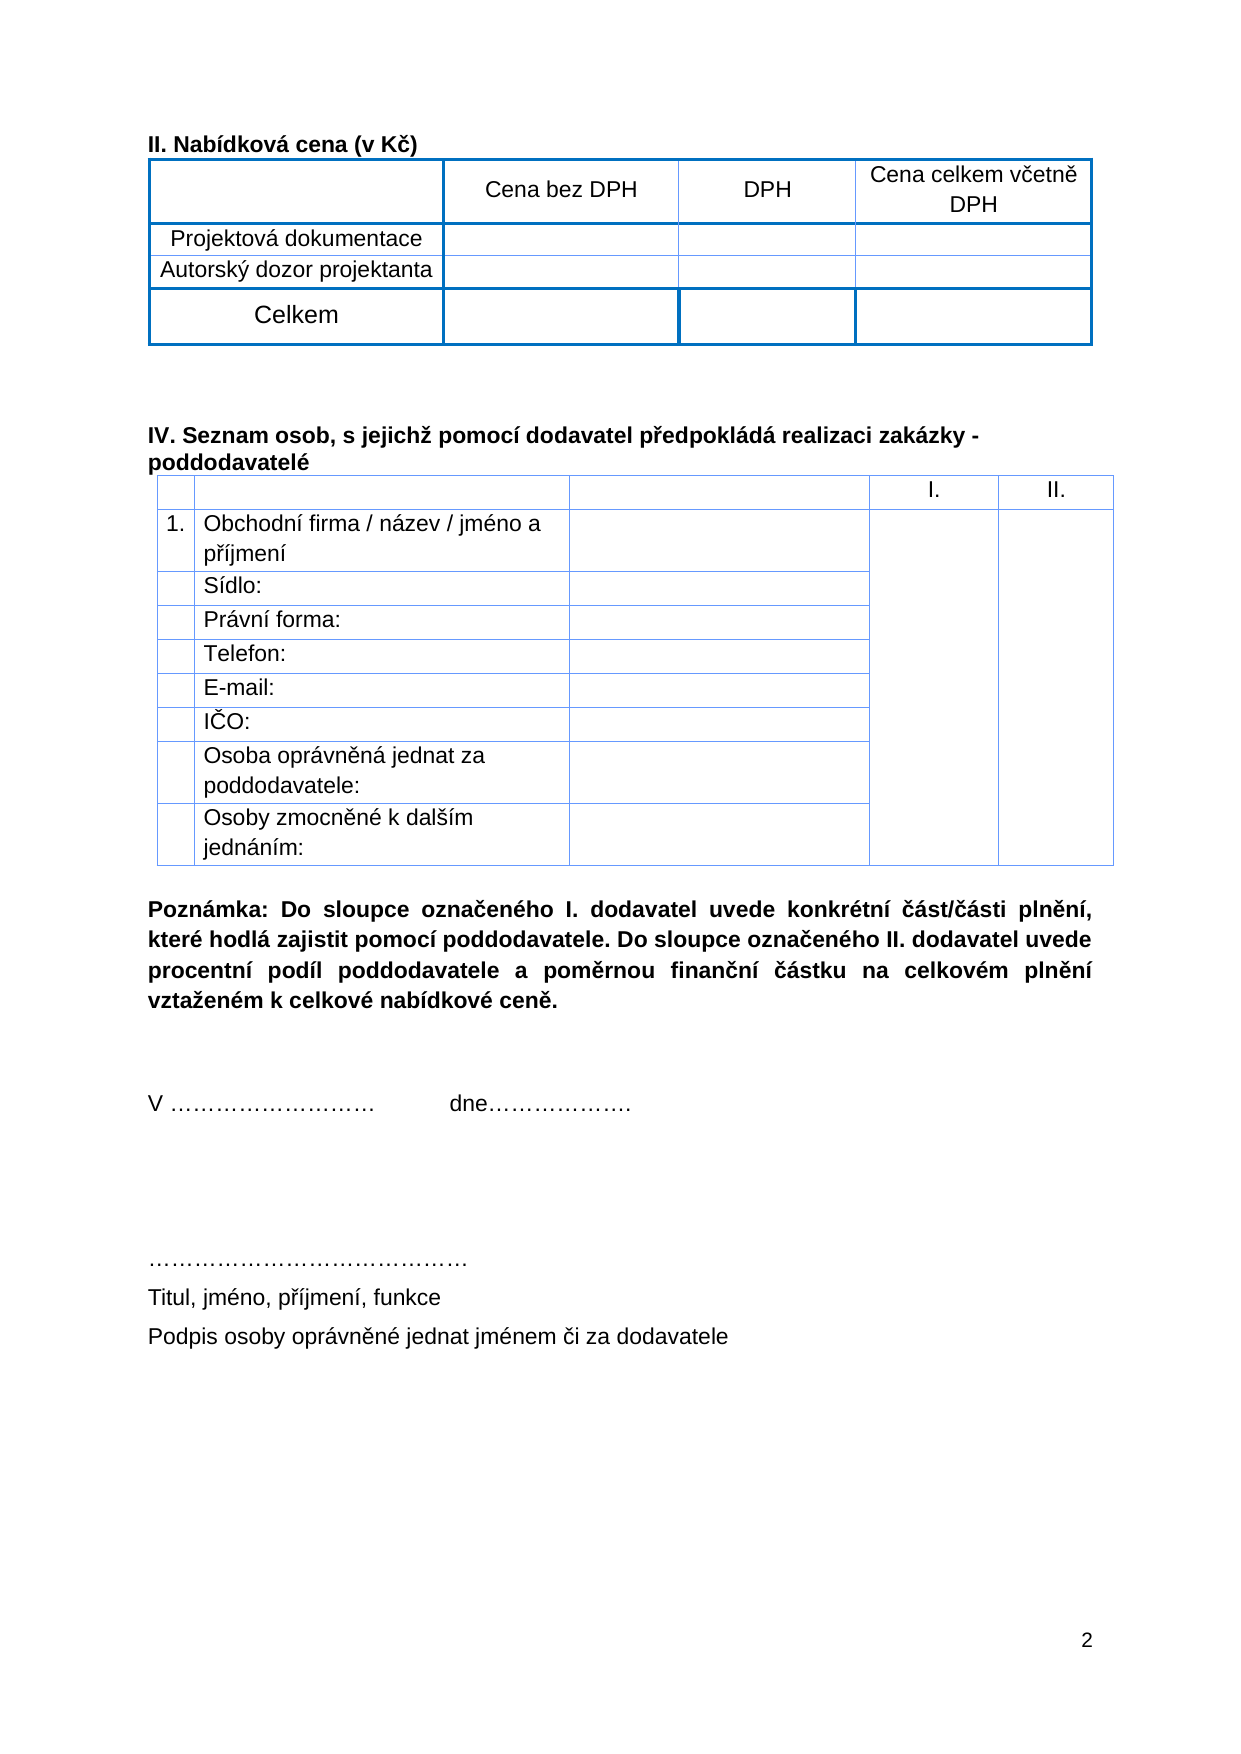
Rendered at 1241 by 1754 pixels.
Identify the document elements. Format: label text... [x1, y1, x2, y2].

table_header Cena celkem včetně DPH [856, 161, 1090, 222]
table_cell Právní forma: [195, 606, 569, 639]
table_header DPH [679, 161, 855, 222]
table_cell [158, 708, 194, 741]
table_cell Projektová dokumentace [151, 225, 442, 255]
text …………………………………… [148, 1245, 1093, 1272]
table_cell Telefon: [195, 640, 569, 673]
table_cell [999, 510, 1113, 865]
table_cell [445, 225, 678, 255]
table_header [570, 476, 869, 509]
text IV. Seznam osob, s jejichž pomocí dodavatel předpokládá realizaci zakázky - poddodavatelé [148, 422, 1093, 475]
table_cell [445, 290, 677, 343]
text II. Nabídková cena (v Kč) [148, 131, 1093, 158]
table_cell [158, 606, 194, 639]
table_cell Osoby zmocněné k dalším jednáním: [195, 804, 569, 865]
table_cell [570, 572, 869, 605]
table_cell [856, 225, 1090, 255]
table_header [151, 161, 442, 222]
table_cell [158, 674, 194, 707]
table_cell Celkem [151, 290, 442, 343]
table_cell [681, 290, 854, 343]
table_cell [570, 708, 869, 741]
table_cell [570, 742, 869, 803]
text V ……………………… dne………………. [148, 1090, 1093, 1116]
table_cell [870, 510, 998, 865]
table_cell [856, 256, 1090, 287]
table_cell [158, 572, 194, 605]
table_header [195, 476, 569, 509]
table_cell [679, 225, 855, 255]
text Poznámka: Do sloupce označeného I. dodavatel uvede konkrétní část/části plnění, které hodlá zajistit pomocí poddodavatele. Do sloupce označeného II. dodavatel uvede procentní podíl poddodavatele a poměrnou finanční částku na celkovém plnění vztaženém k celkové nabídkové ceně. [148, 896, 1093, 1013]
table_cell 1. [158, 510, 194, 571]
table_header [158, 476, 194, 509]
table_cell [570, 804, 869, 865]
table_cell [445, 256, 678, 287]
table_cell [158, 742, 194, 803]
table_header II. [999, 476, 1113, 509]
table_header I. [870, 476, 998, 509]
table_cell [158, 640, 194, 673]
table_cell E-mail: [195, 674, 569, 707]
table_cell [158, 804, 194, 865]
table_cell [570, 674, 869, 707]
table_cell [570, 640, 869, 673]
table_cell Sídlo: [195, 572, 569, 605]
table_header Cena bez DPH [445, 161, 678, 222]
table_cell [570, 510, 869, 571]
table_cell Osoba oprávněná jednat za poddodavatele: [195, 742, 569, 803]
text Titul, jméno, příjmení, funkce [148, 1284, 1093, 1311]
text Podpis osoby oprávněné jednat jménem či za dodavatele [148, 1323, 1093, 1349]
table_cell [857, 290, 1090, 343]
table_cell IČO: [195, 708, 569, 741]
table_cell [570, 606, 869, 639]
table_cell [679, 256, 855, 287]
table_cell Autorský dozor projektanta [151, 256, 442, 287]
table_cell Obchodní firma / název / jméno a příjmení [195, 510, 569, 571]
